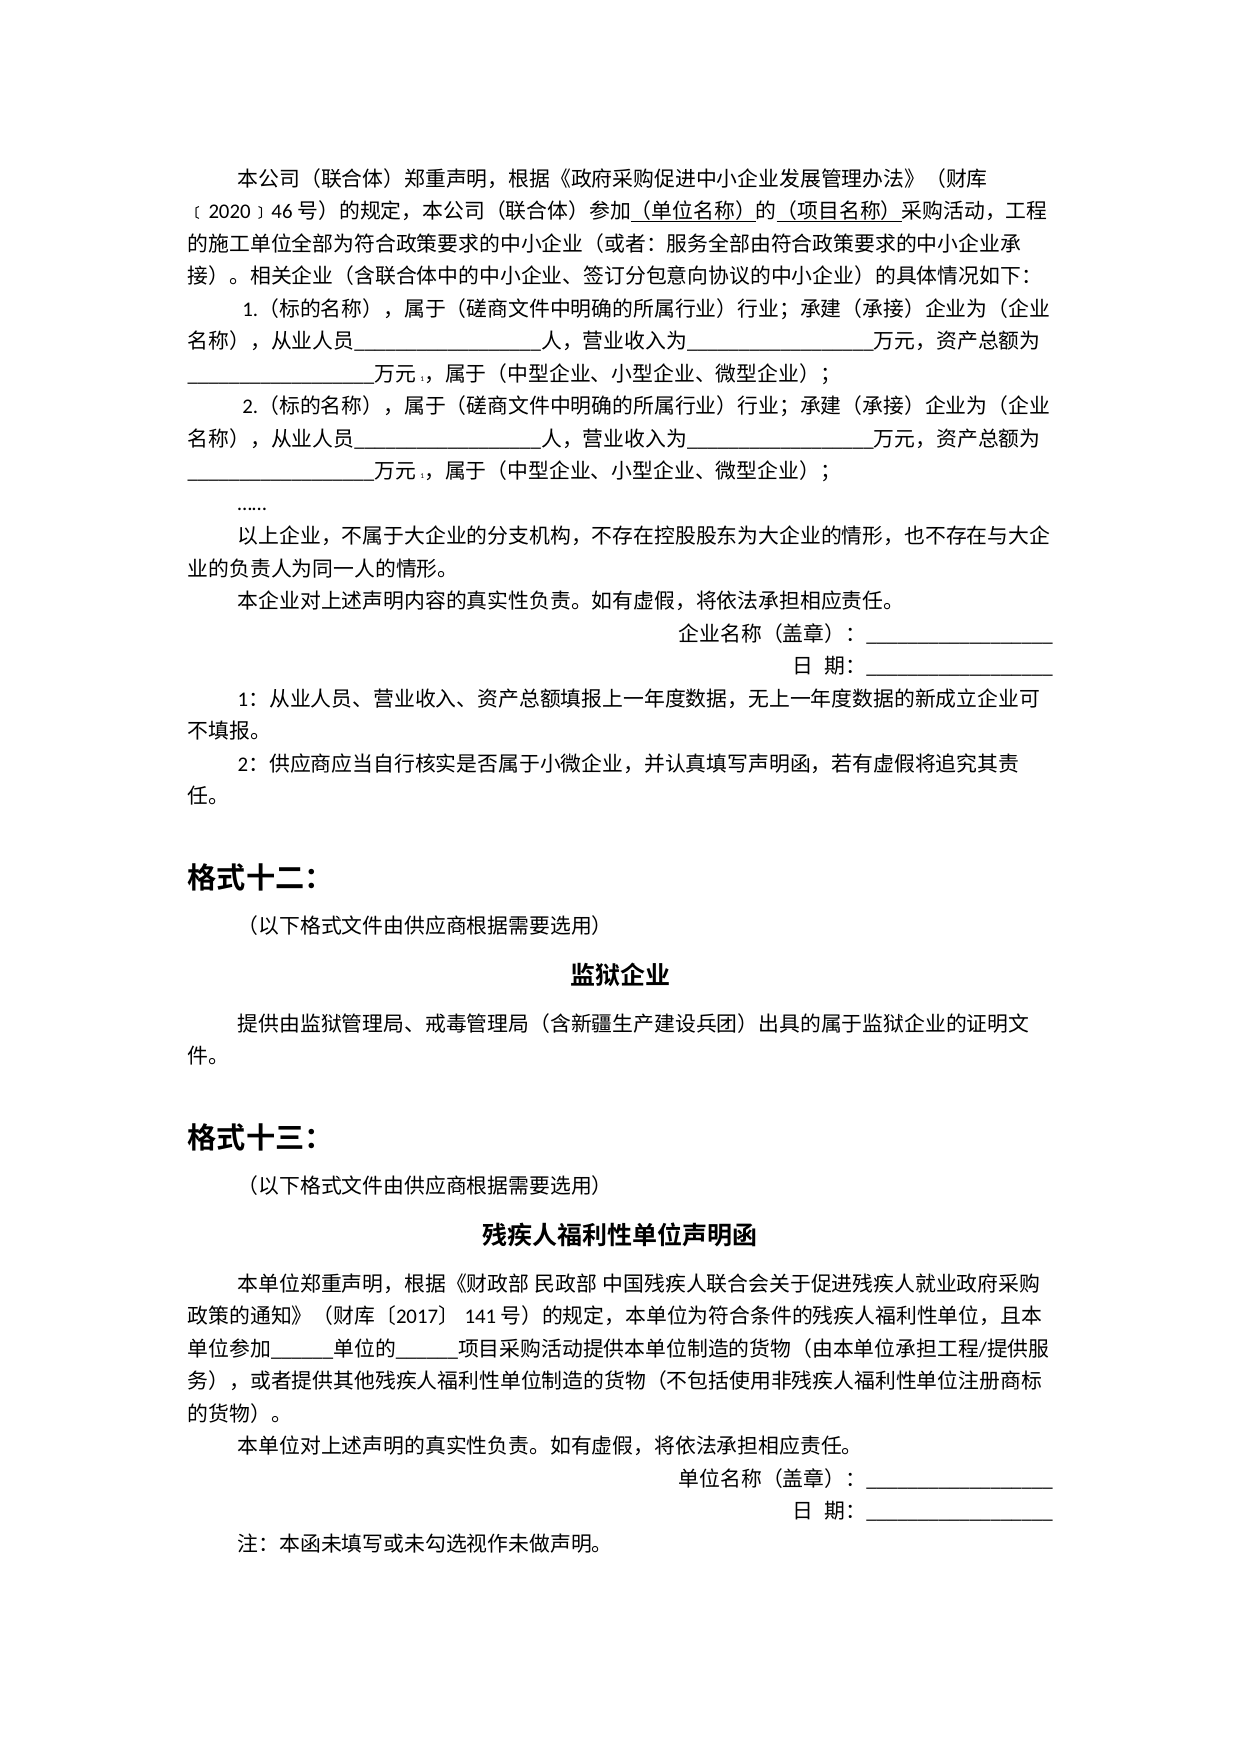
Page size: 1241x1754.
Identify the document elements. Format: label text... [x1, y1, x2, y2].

text 格式十三： [187, 1104, 1053, 1169]
text 残疾人福利性单位声明函 [187, 1202, 1053, 1267]
text 单位名称（盖章）：__________________ [187, 1462, 1053, 1494]
text （以下格式文件由供应商根据需要选用） [187, 909, 1053, 942]
text 日 期：__________________ [187, 1494, 1053, 1527]
text 本企业对上述声明内容的真实性负责。如有虚假，将依法承担相应责任。 [187, 584, 1053, 617]
text 本公司（联合体）郑重声明，根据《政府采购促进中小企业发展管理办法》（财库﹝2020﹞46 号）的规定，本公司（联合体）参加（单位名称）的（项目名称）采购活动，工程的施工单位全部为符合政策要求的中小企业（或者：服务全部由符合政策要求的中小企业承接）。相关企业（含联合体中的中小企业、签订分包意向协议的中小企业）的具体情况如下： [187, 162, 1053, 292]
text 1.（标的名称），属于（磋商文件中明确的所属行业）行业；承建（承接）企业为（企业名称），从业人员__________________人，营业收入为__________________万元，资产总额为__________________万元1，属于（中型企业、小型企业、微型企业）； [187, 292, 1053, 389]
text …… [187, 487, 1053, 519]
text 本单位郑重声明，根据《财政部 民政部 中国残疾人联合会关于促进残疾人就业政府采购政策的通知》（财库〔2017〕 141号）的规定，本单位为符合条件的残疾人福利性单位，且本单位参加______单位的______项目采购活动提供本单位制造的货物（由本单位承担工程/提供服务），或者提供其他残疾人福利性单位制造的货物（不包括使用非残疾人福利性单位注册商标的货物）。 [187, 1267, 1053, 1429]
text 2.（标的名称），属于（磋商文件中明确的所属行业）行业；承建（承接）企业为（企业名称），从业人员__________________人，营业收入为__________________万元，资产总额为__________________万元1，属于（中型企业、小型企业、微型企业）； [187, 389, 1053, 487]
text 以上企业，不属于大企业的分支机构，不存在控股股东为大企业的情形，也不存在与大企业的负责人为同一人的情形。 [187, 519, 1053, 584]
text 企业名称（盖章）：__________________ [187, 617, 1053, 649]
text 日 期：__________________ [187, 649, 1053, 682]
text 1：从业人员、营业收入、资产总额填报上一年度数据，无上一年度数据的新成立企业可不填报。 [187, 682, 1053, 747]
text （以下格式文件由供应商根据需要选用） [187, 1169, 1053, 1202]
text 提供由监狱管理局、戒毒管理局（含新疆生产建设兵团）出具的属于监狱企业的证明文件。 [187, 1007, 1053, 1072]
text 格式十二： [187, 844, 1053, 909]
text 2：供应商应当自行核实是否属于小微企业，并认真填写声明函，若有虚假将追究其责任。 [187, 747, 1053, 812]
text 注：本函未填写或未勾选视作未做声明。 [187, 1527, 1053, 1559]
text 本单位对上述声明的真实性负责。如有虚假，将依法承担相应责任。 [187, 1429, 1053, 1462]
text 监狱企业 [187, 942, 1053, 1007]
